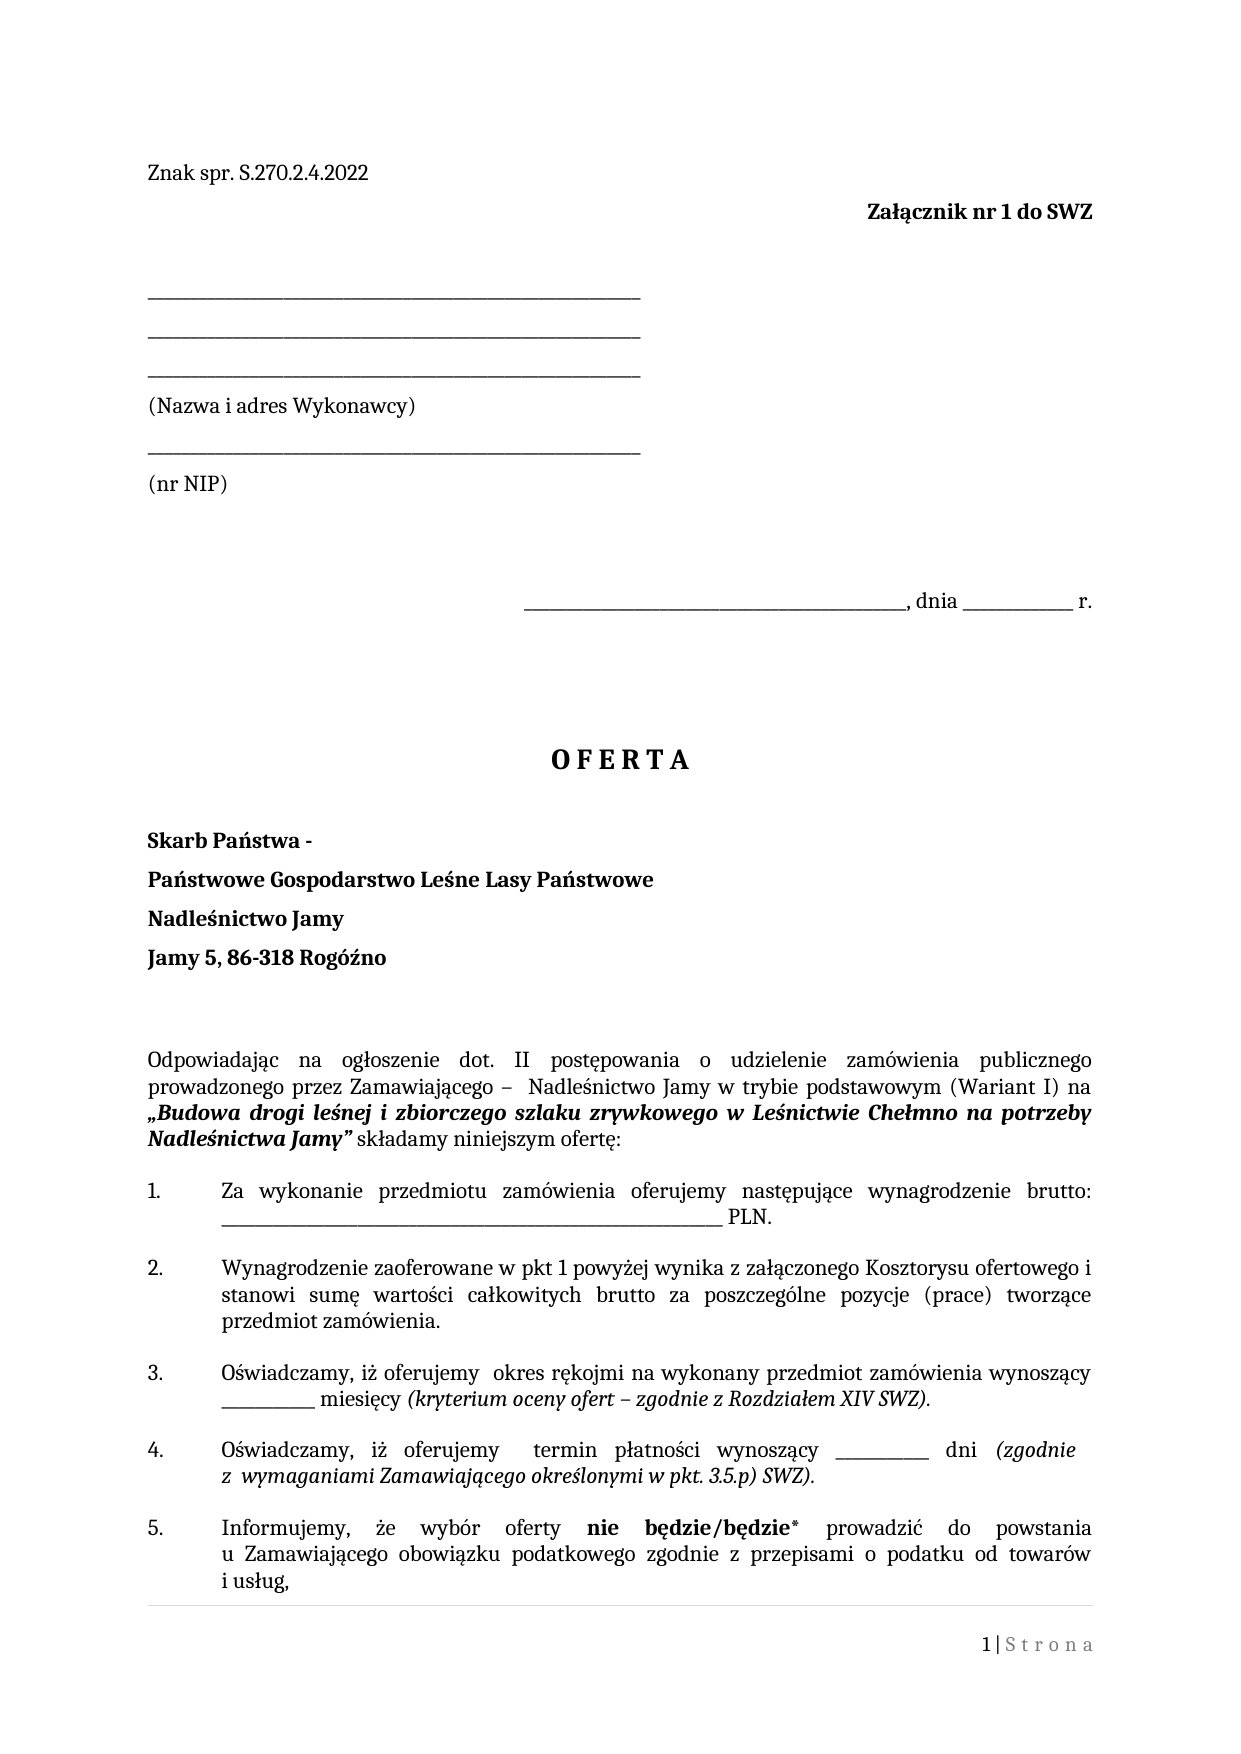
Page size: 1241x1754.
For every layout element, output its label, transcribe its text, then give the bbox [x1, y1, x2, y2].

text Skarb Państwa - [148, 828, 1093, 854]
text (nr NIP) [148, 471, 1093, 497]
text 4. Oświadczamy, iż oferujemy termin płatności wynoszący ___________ dni (zgodnie z wymaganiami Zamawiającego określonymi w pkt. 3.5.p) SWZ). [148, 1437, 1093, 1490]
text 2. Wynagrodzenie zaoferowane w pkt 1 powyżej wynika z załączonego Kosztorysu ofertowego i stanowi sumę wartości całkowitych brutto za poszczególne pozycje (prace) tworzące przedmiot zamówienia. [148, 1255, 1093, 1334]
text 3. Oświadczamy, iż oferujemy okres rękojmi na wykonany przedmiot zamówienia wynoszący ___________ miesięcy (kryterium oceny ofert – zgodnie z Rozdziałem XIV SWZ). [148, 1359, 1093, 1412]
text Nadleśnictwo Jamy [148, 906, 1093, 932]
text __________________________________________________________ [148, 432, 1093, 458]
text Odpowiadając na ogłoszenie dot. II postępowania o udzielenie zamówienia publicznego prowadzonego przez Zamawiającego – Nadleśnictwo Jamy w trybie podstawowym (Wariant I) na „Budowa drogi leśnej i zbiorczego szlaku zrywkowego w Leśnictwie Chełmno na potrzeby Nadleśnictwa Jamy” składamy niniejszym ofertę: [148, 1047, 1093, 1152]
text __________________________________________________________ [148, 354, 1093, 381]
text Jamy 5, 86-318 Rogóźno [148, 944, 1093, 971]
text O F E R T A [148, 743, 1093, 776]
text __________________________________________________________ [148, 277, 1093, 303]
text (Nazwa i adres Wykonawcy) [148, 393, 1093, 419]
text __________________________________________________________ [148, 316, 1093, 342]
text _____________________________________________, dnia _____________ r. [148, 587, 1093, 614]
text Państwowe Gospodarstwo Leśne Lasy Państwowe [148, 867, 1093, 893]
text Znak spr. S.270.2.4.2022 [148, 160, 1093, 186]
text Załącznik nr 1 do SWZ [148, 199, 1093, 225]
text 5. Informujemy, że wybór oferty nie będzie/będzie* prowadzić do powstania u Zamawiającego obowiązku podatkowego zgodnie z przepisami o podatku od towarów i usług, [148, 1515, 1093, 1594]
text 1. Za wykonanie przedmiotu zamówienia oferujemy następujące wynagrodzenie brutto: ___________________________________________________________ PLN. [148, 1177, 1093, 1230]
